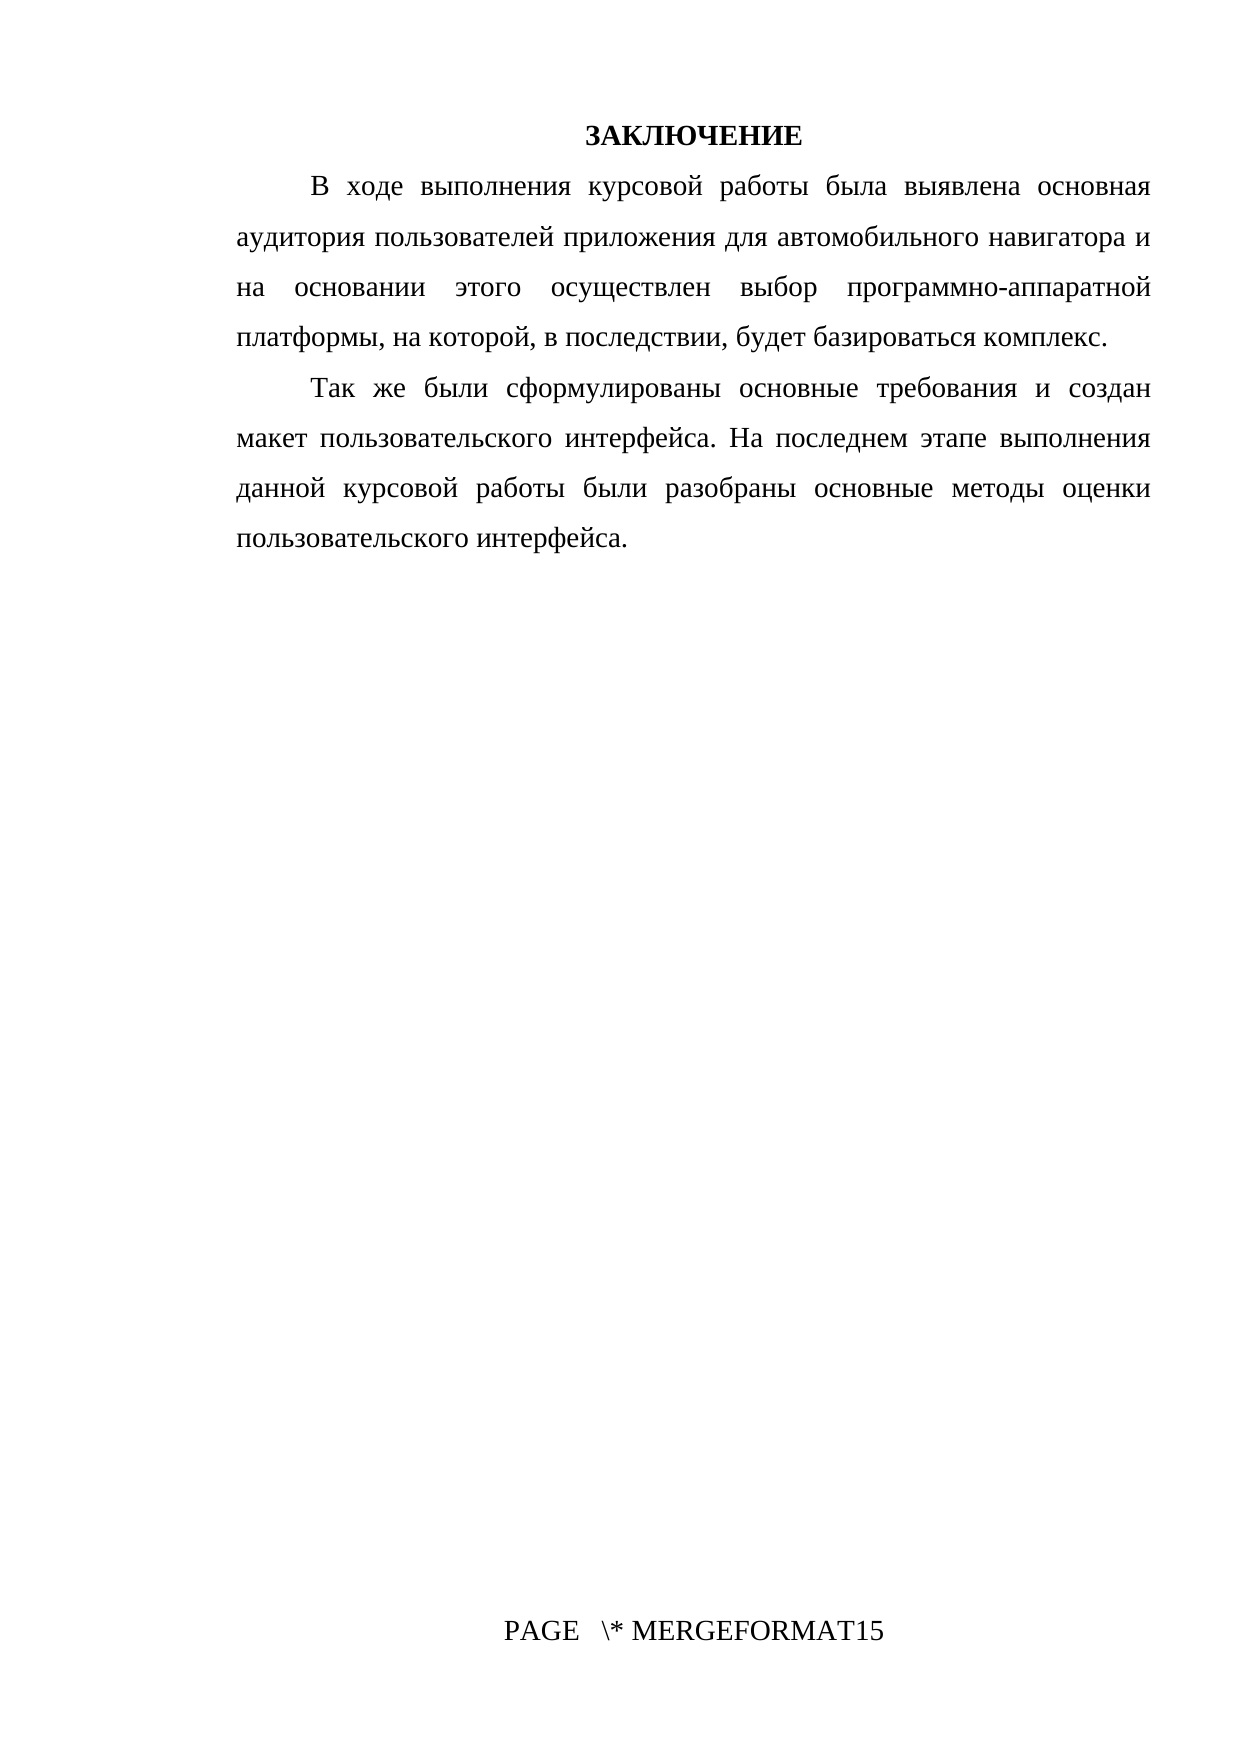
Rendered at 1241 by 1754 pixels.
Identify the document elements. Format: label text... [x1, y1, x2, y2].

text В ходе выполнения курсовой работы была выявлена основная аудитория пользователей приложения для автомобильного навигатора и на основании этого осуществлен выбор программно-аппаратной платформы, на которой, в последствии, будет базироваться комплекс. [236, 168, 1152, 353]
list ЗАКЛЮЧЕНИЕ [236, 118, 1152, 152]
text Так же были сформулированы основные требования и создан макет пользовательского интерфейса. На последнем этапе выполнения данной курсовой работы были разобраны основные методы оценки пользовательского интерфейса. [236, 370, 1152, 554]
